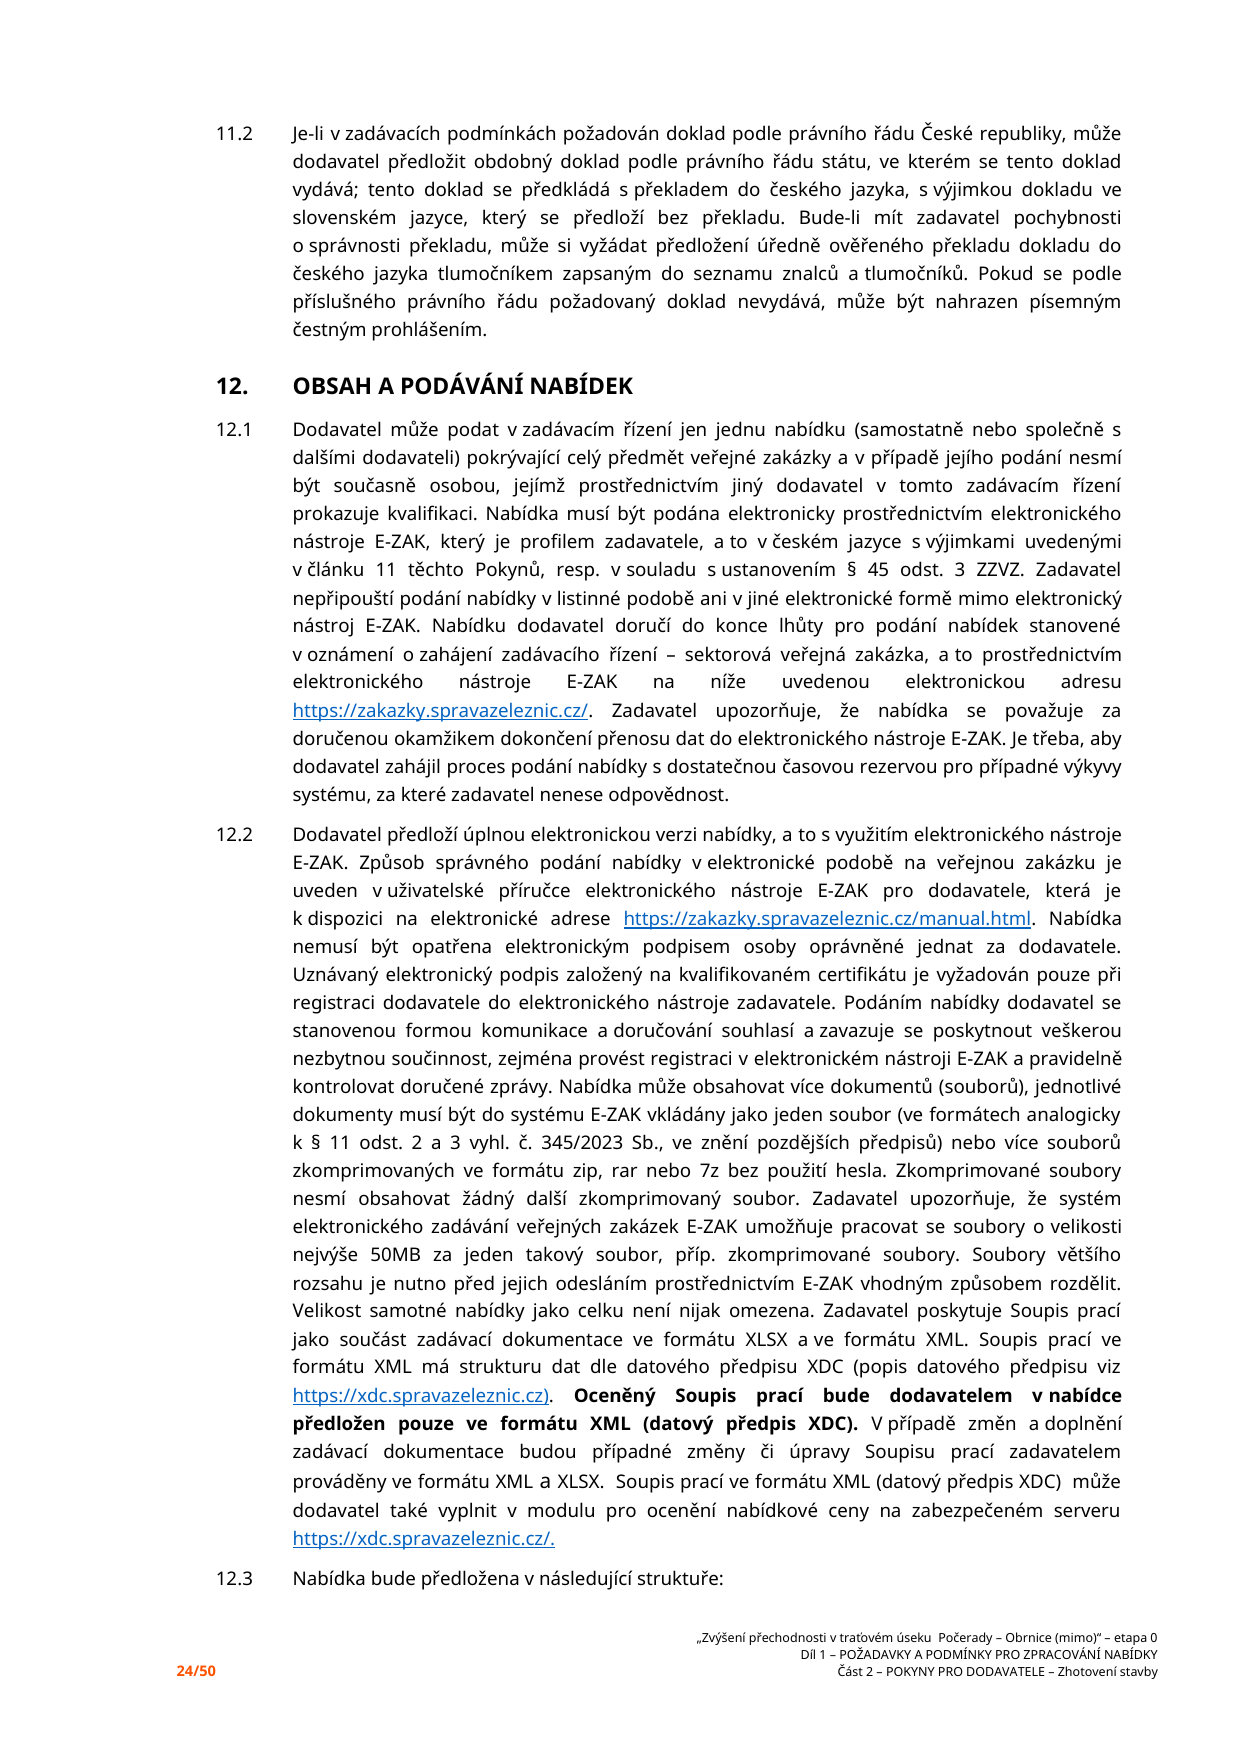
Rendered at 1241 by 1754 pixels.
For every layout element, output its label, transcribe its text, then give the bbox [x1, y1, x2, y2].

text Nabídka bude předložena v následující struktuře: [216, 1566, 1122, 1591]
text Dodavatel může podat v zadávacím řízení jen jednu nabídku (samostatně nebo společně s dalšími dodavateli) pokrývající celý předmět veřejné zakázky a v případě jejího podání nesmí být současně osobou, jejímž prostřednictvím jiný dodavatel v tomto zadávacím řízení prokazuje kvalifikaci. Nabídka musí být podána elektronicky prostřednictvím elektronického nástroje E-ZAK, který je profilem zadavatele, a to v českém jazyce s výjimkami uvedenými v článku 11 těchto Pokynů, resp. v souladu s ustanovením § 45 odst. 3 ZZVZ. Zadavatel nepřipouští podání nabídky v listinné podobě ani v jiné elektronické formě mimo elektronický nástroj E-ZAK. Nabídku dodavatel doručí do konce lhůty pro podání nabídek stanovené v oznámení o zahájení zadávacího řízení – sektorová veřejná zakázka, a to prostřednictvím elektronického nástroje E-ZAK na níže uvedenou elektronickou adresu https://zakazky.spravazeleznic.cz/. Zadavatel upozorňuje, že nabídka se považuje za doručenou okamžikem dokončení přenosu dat do elektronického nástroje E-ZAK. Je třeba, aby dodavatel zahájil proces podání nabídky s dostatečnou časovou rezervou pro případné výkyvy systému, za které zadavatel nenese odpovědnost. [216, 417, 1122, 806]
text Je-li v zadávacích podmínkách požadován doklad podle právního řádu České republiky, může dodavatel předložit obdobný doklad podle právního řádu státu, ve kterém se tento doklad vydává; tento doklad se předkládá s překladem do českého jazyka, s výjimkou dokladu ve slovenském jazyce, který se předloží bez překladu. Bude-li mít zadavatel pochybnosti o správnosti překladu, může si vyžádat předložení úředně ověřeného překladu dokladu do českého jazyka tlumočníkem zapsaným do seznamu znalců a tlumočníků. Pokud se podle příslušného právního řádu požadovaný doklad nevydává, může být nahrazen písemným čestným prohlášením. [216, 121, 1122, 342]
text Dodavatel předloží úplnou elektronickou verzi nabídky, a to s využitím elektronického nástroje E-ZAK. Způsob správného podání nabídky v elektronické podobě na veřejnou zakázku je uveden v uživatelské příručce elektronického nástroje E-ZAK pro dodavatele, která je k dispozici na elektronické adrese https://zakazky.spravazeleznic.cz/manual.html. Nabídka nemusí být opatřena elektronickým podpisem osoby oprávněné jednat za dodavatele. Uznávaný elektronický podpis založený na kvalifikovaném certifikátu je vyžadován pouze při registraci dodavatele do elektronického nástroje zadavatele. Podáním nabídky dodavatel se stanovenou formou komunikace a doručování souhlasí a zavazuje se poskytnout veškerou nezbytnou součinnost, zejména provést registraci v elektronickém nástroji E-ZAK a pravidelně kontrolovat doručené zprávy. Nabídka může obsahovat více dokumentů (souborů), jednotlivé dokumenty musí být do systému E-ZAK vkládány jako jeden soubor (ve formátech analogicky k § 11 odst. 2 a 3 vyhl. č. 345/2023 Sb., ve znění pozdějších předpisů) nebo více souborů zkomprimovaných ve formátu zip, rar nebo 7z bez použití hesla. Zkomprimované soubory nesmí obsahovat žádný další zkomprimovaný soubor. Zadavatel upozorňuje, že systém elektronického zadávání veřejných zakázek E-ZAK umožňuje pracovat se soubory o velikosti nejvýše 50MB za jeden takový soubor, příp. zkomprimované soubory. Soubory většího rozsahu je nutno před jejich odesláním prostřednictvím E-ZAK vhodným způsobem rozdělit. Velikost samotné nabídky jako celku není nijak omezena. Zadavatel poskytuje Soupis prací jako součást zadávací dokumentace ve formátu XLSX a ve formátu XML. Soupis prací ve formátu XML má strukturu dat dle datového předpisu XDC (popis datového předpisu viz https://xdc.spravazeleznic.cz). Oceněný Soupis prací bude dodavatelem v nabídce předložen pouze ve formátu XML (datový předpis XDC). V případě změn a doplnění zadávací dokumentace budou případné změny či úpravy Soupisu prací zadavatelem prováděny ve formátu XML a XLSX. Soupis prací ve formátu XML (datový předpis XDC) může dodavatel také vyplnit v modulu pro ocenění nabídkové ceny na zabezpečeném serveru https://xdc.spravazeleznic.cz/. [216, 821, 1122, 1551]
text OBSAH a PODÁVÁNÍ NABÍDEK [216, 370, 1122, 401]
